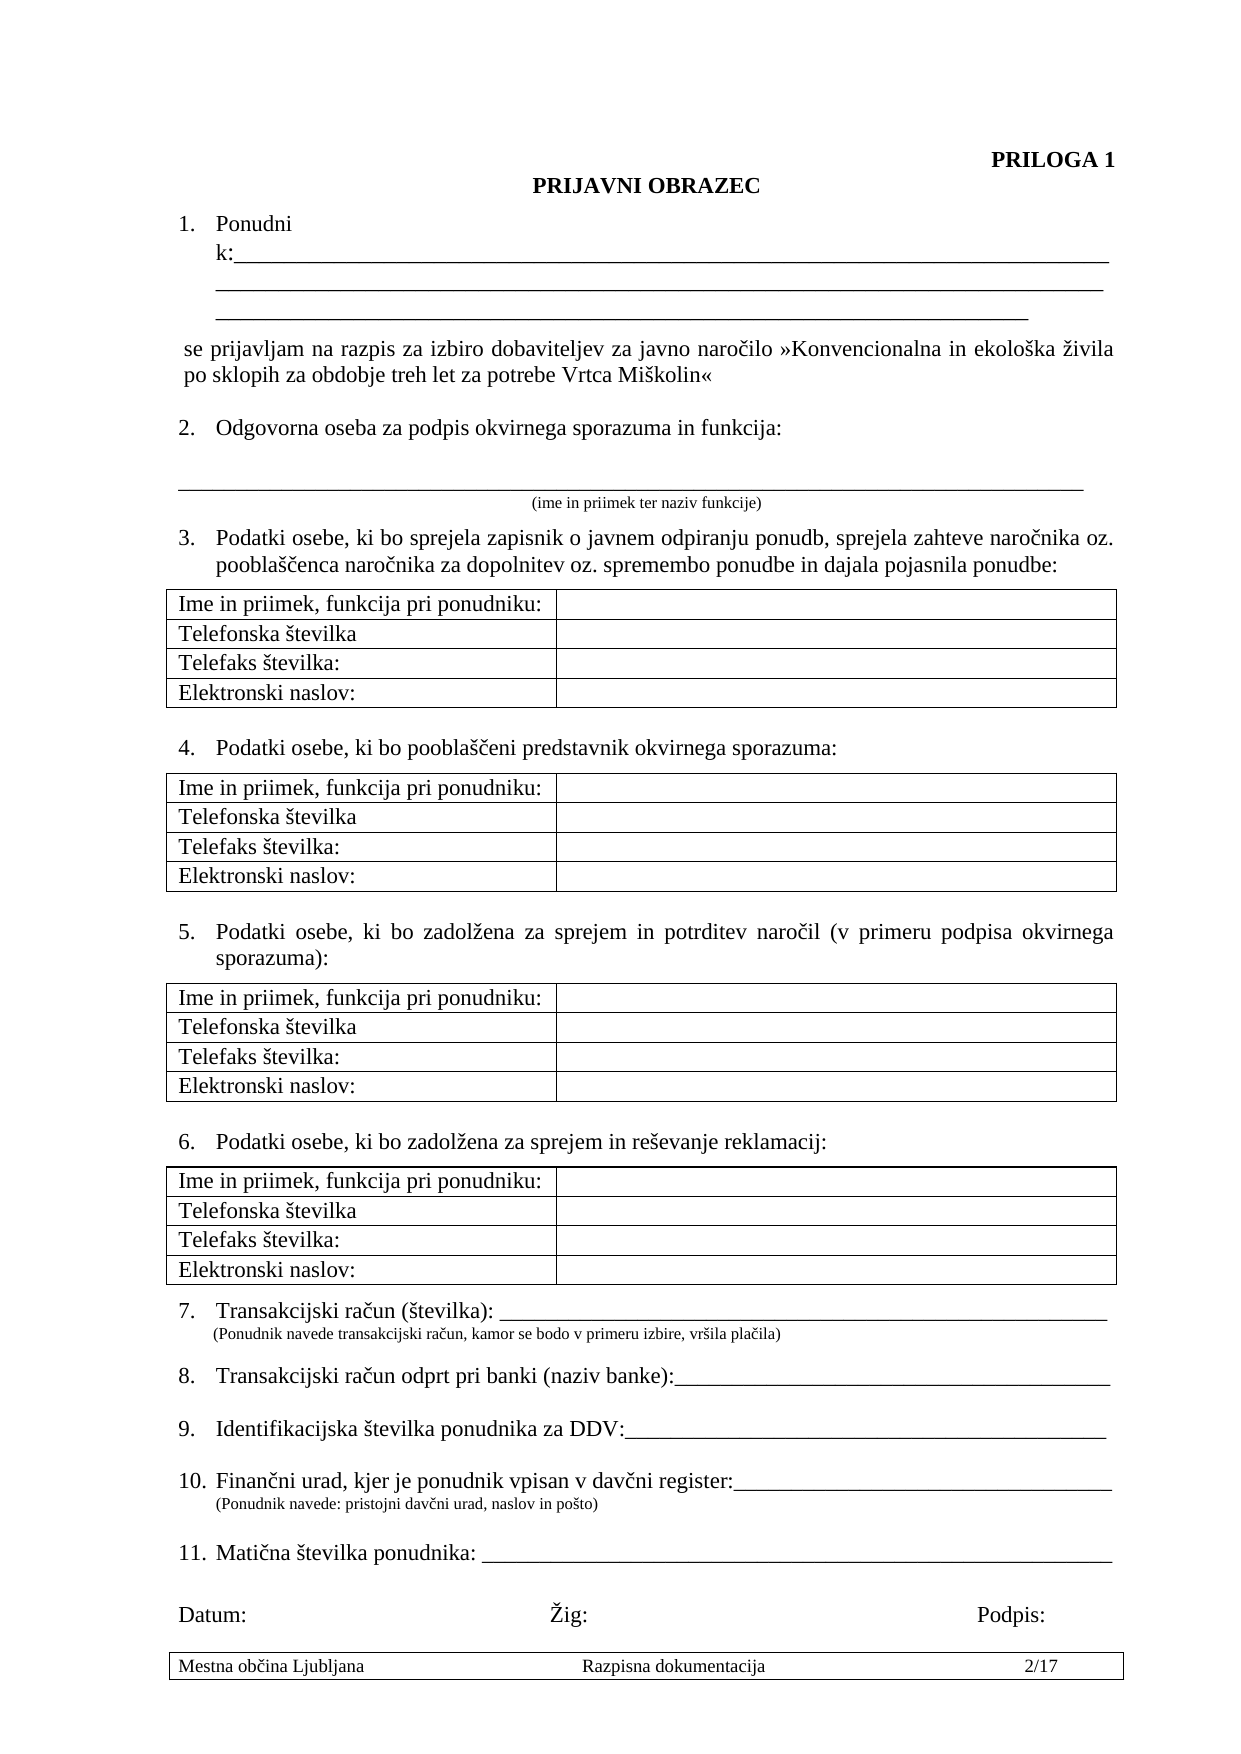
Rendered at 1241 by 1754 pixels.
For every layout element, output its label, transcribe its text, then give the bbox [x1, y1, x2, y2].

list Podatki osebe, ki bo zadolžena za sprejem in reševanje reklamacij: [178, 1128, 1115, 1154]
table_cell Elektronski naslov: [167, 679, 556, 707]
list Finančni urad, kjer je ponudnik vpisan v davčni register:_________________________________ [178, 1467, 1115, 1494]
text PRILOGA 1 [178, 146, 1115, 172]
table_header Ime in priimek, funkcija pri ponudniku: [167, 1168, 556, 1196]
table_cell [557, 1013, 1116, 1042]
table_cell Telefonska številka [167, 803, 556, 832]
table_cell Elektronski naslov: [167, 862, 556, 891]
list Ponudnik:______________________________________________________________________________________________________________________________________________________________________________________________________________ [178, 211, 1115, 323]
list Transakcijski račun (številka): _____________________________________________________ [178, 1297, 1115, 1324]
table_cell [557, 649, 1116, 677]
list Identifikacijska številka ponudnika za DDV:__________________________________________ [178, 1415, 1115, 1441]
table_header [557, 590, 1116, 618]
table_cell [557, 1197, 1116, 1225]
list Transakcijski račun odprt pri banki (naziv banke):______________________________________ [178, 1362, 1115, 1388]
table_header [557, 1168, 1116, 1196]
table_cell [557, 620, 1116, 648]
table_header [557, 984, 1116, 1012]
table_cell [557, 862, 1116, 891]
table_cell Telefaks številka: [167, 1226, 556, 1255]
table_header Ime in priimek, funkcija pri ponudniku: [167, 590, 556, 618]
table_cell [557, 1072, 1116, 1101]
text (Ponudnik navede transakcijski račun, kamor se bodo v primeru izbire, vršila plačila) [66, 1324, 1115, 1343]
table_cell Telefaks številka: [167, 1043, 556, 1071]
table_cell [557, 1226, 1116, 1255]
table_cell Elektronski naslov: [167, 1072, 556, 1101]
text se prijavljam na razpis za izbiro dobaviteljev za javno naročilo »Konvencionalna in ekološka živila po sklopih za obdobje treh let za potrebe Vrtca Miškolin« [184, 335, 1115, 388]
list Odgovorna oseba za podpis okvirnega sporazuma in funkcija: [178, 414, 1115, 441]
table_cell [557, 1043, 1116, 1071]
table_cell [557, 679, 1116, 707]
text _______________________________________________________________________________ [178, 467, 1115, 493]
text Datum: Žig: Podpis: [178, 1602, 1115, 1628]
table_header Ime in priimek, funkcija pri ponudniku: [167, 774, 556, 802]
table_cell [557, 1256, 1116, 1284]
table_header [557, 774, 1116, 802]
table_cell Telefonska številka [167, 1197, 556, 1225]
table_cell [557, 833, 1116, 861]
list Podatki osebe, ki bo sprejela zapisnik o javnem odpiranju ponudb, sprejela zahteve naročnika oz. pooblaščenca naročnika za dopolnitev oz. spremembo ponudbe in dajala pojasnila ponudbe: [178, 524, 1115, 577]
table_cell Telefaks številka: [167, 833, 556, 861]
list Podatki osebe, ki bo zadolžena za sprejem in potrditev naročil (v primeru podpisa okvirnega sporazuma): [178, 918, 1115, 971]
text PRIJAVNI OBRAZEC [178, 172, 1115, 198]
text (ime in priimek ter naziv funkcije) [178, 493, 1115, 512]
table_cell Telefonska številka [167, 1013, 556, 1042]
table_cell Telefaks številka: [167, 649, 556, 677]
text (Ponudnik navede: pristojni davčni urad, naslov in pošto) [178, 1494, 1115, 1513]
table_cell Telefonska številka [167, 620, 556, 648]
table_cell [557, 803, 1116, 832]
list Matična številka ponudnika: _______________________________________________________ [178, 1539, 1115, 1566]
table_cell Elektronski naslov: [167, 1256, 556, 1284]
list Podatki osebe, ki bo pooblaščeni predstavnik okvirnega sporazuma: [178, 734, 1115, 761]
table_header Ime in priimek, funkcija pri ponudniku: [167, 984, 556, 1012]
